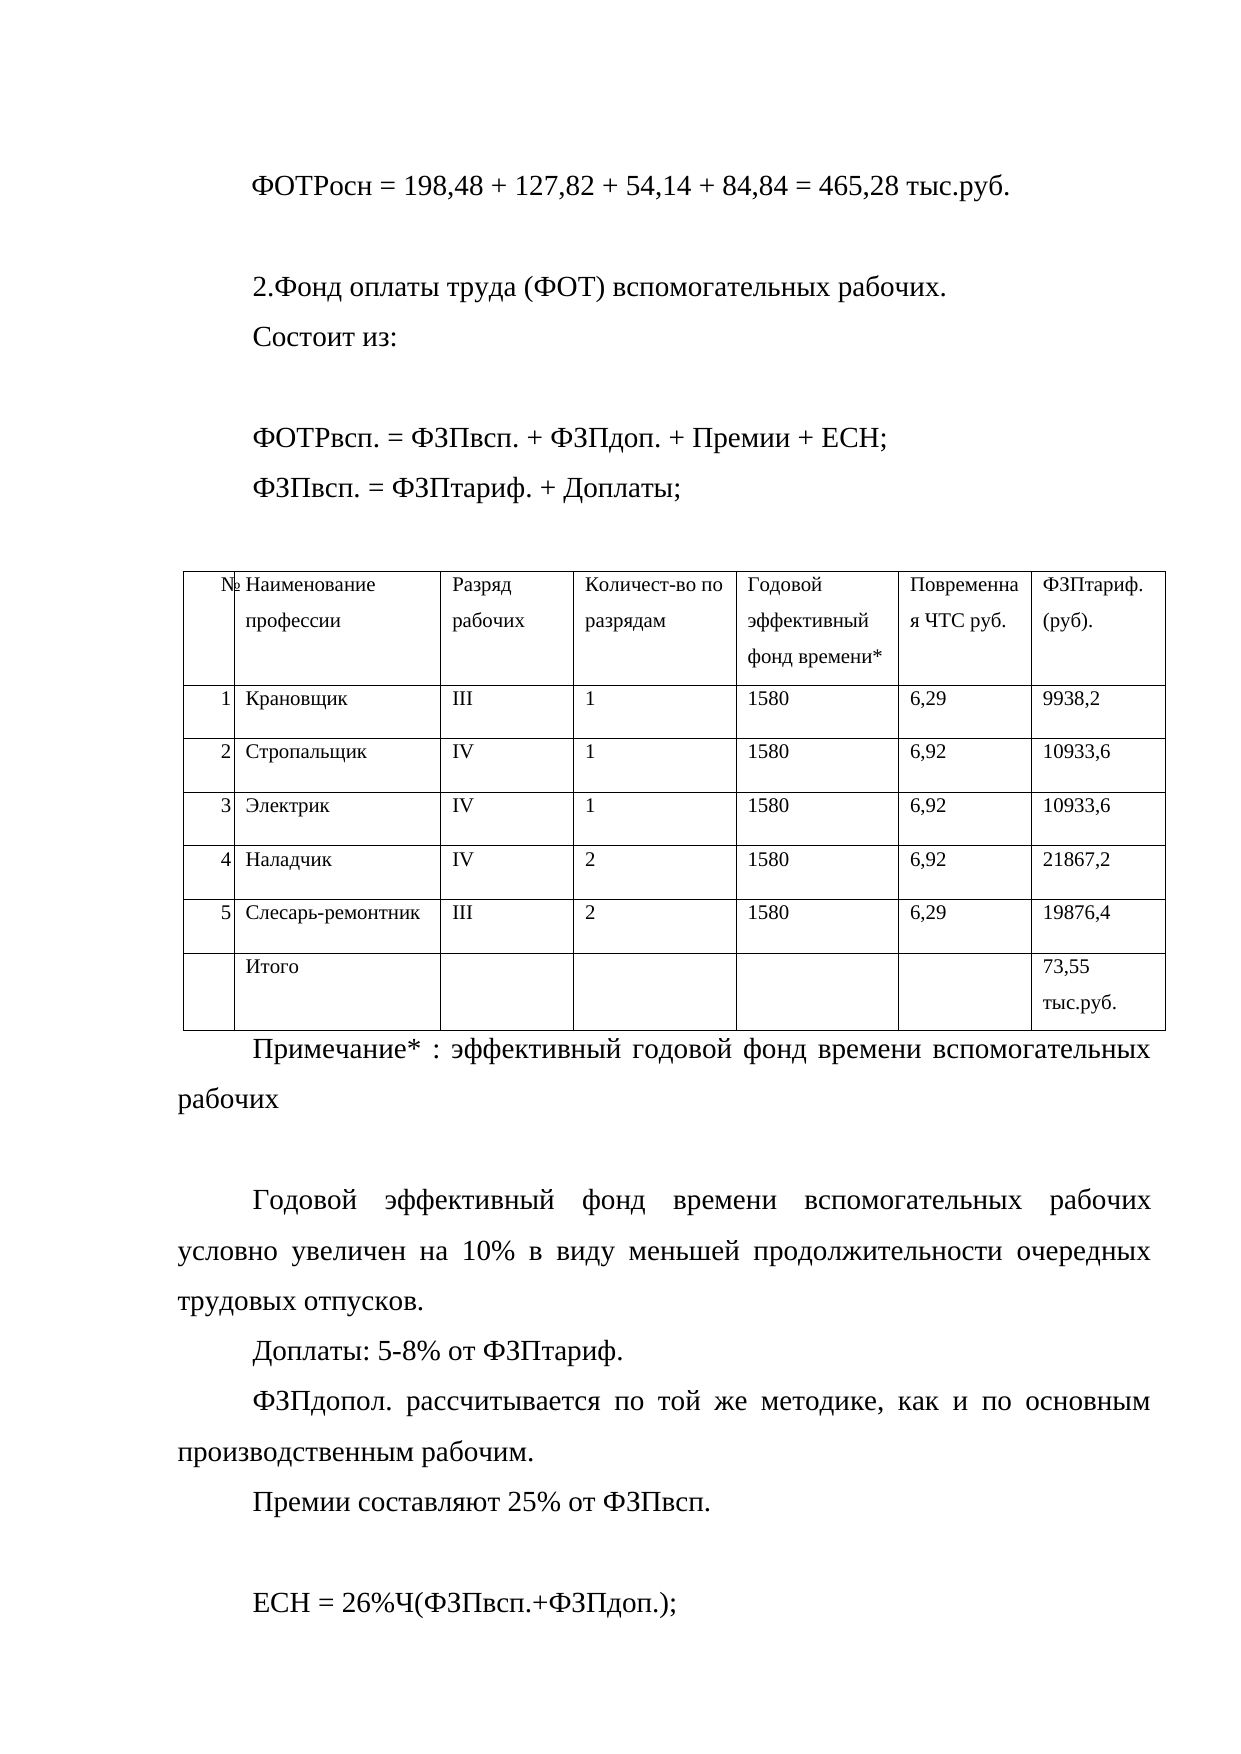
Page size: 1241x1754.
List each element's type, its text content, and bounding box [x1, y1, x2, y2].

table_cell Крановщик [235, 686, 440, 738]
text ФОТРвсп. = ФЗПвсп. + ФЗПдоп. + Премии + ЕСН; [177, 420, 1152, 453]
text 2.Фонд оплаты труда (ФОТ) вспомогательных рабочих. [177, 269, 1152, 303]
text ФЗПдопол. рассчитывается по той же методике, как и по основным производственным рабочим. [177, 1383, 1152, 1467]
table_cell 10933,6 [1032, 793, 1165, 845]
table_cell Стропальщик [235, 739, 440, 792]
table_cell 1 [574, 739, 736, 792]
table_cell [899, 954, 1031, 1030]
table_cell 1 [574, 793, 736, 845]
text Состоит из: [177, 319, 1152, 353]
table_cell 2 [184, 739, 234, 792]
table_cell III [441, 900, 573, 952]
table_cell IV [441, 793, 573, 845]
text ЕСН = 26%Ч(ФЗПвсп.+ФЗПдоп.); [177, 1585, 1152, 1618]
table_cell [184, 954, 234, 1030]
table_header Разряд рабочих [441, 572, 573, 685]
table_cell 6,29 [899, 900, 1031, 952]
table_header ФЗПтариф.(руб). [1032, 572, 1165, 685]
table_cell 6,92 [899, 846, 1031, 899]
table_cell IV [441, 846, 573, 899]
table_cell 9938,2 [1032, 686, 1165, 738]
table_cell Слесарь-ремонтник [235, 900, 440, 952]
text Годовой эффективный фонд времени вспомогательных рабочих условно увеличен на 10% в виду меньшей продолжительности очередных трудовых отпусков. [177, 1182, 1152, 1316]
table_header Годовой эффективный фонд времени* [737, 572, 898, 685]
table_cell 1580 [737, 846, 898, 899]
text Премии составляют 25% от ФЗПвсп. [177, 1484, 1152, 1518]
table_cell 2 [574, 900, 736, 952]
table_cell 21867,2 [1032, 846, 1165, 899]
table_cell 4 [184, 846, 234, 899]
table_cell Электрик [235, 793, 440, 845]
table_header Повременная ЧТС руб. [899, 572, 1031, 685]
table_cell 3 [184, 793, 234, 845]
text Доплаты: 5-8% от ФЗПтариф. [177, 1333, 1152, 1367]
text Примечание* : эффективный годовой фонд времени вспомогательных рабочих [177, 1031, 1152, 1115]
table_cell 1580 [737, 686, 898, 738]
table_cell 2 [574, 846, 736, 899]
table_cell 6,92 [899, 793, 1031, 845]
table_cell 6,29 [899, 686, 1031, 738]
table_cell 5 [184, 900, 234, 952]
table_cell 1580 [737, 793, 898, 845]
table_cell 19876,4 [1032, 900, 1165, 952]
table_cell 1580 [737, 739, 898, 792]
table_cell Итого [235, 954, 440, 1030]
table_cell 1 [574, 686, 736, 738]
table_header Количест-во по разрядам [574, 572, 736, 685]
table_cell [441, 954, 573, 1030]
table_cell [574, 954, 736, 1030]
table_cell 6,92 [899, 739, 1031, 792]
table_cell Наладчик [235, 846, 440, 899]
text ФОТРосн = 198,48 + 127,82 + 54,14 + 84,84 = 465,28 тыс.руб. [177, 168, 1152, 202]
table_cell [737, 954, 898, 1030]
table_cell IV [441, 739, 573, 792]
table_cell 1 [184, 686, 234, 738]
table_header № [184, 572, 234, 685]
table_cell 73,55 тыс.руб. [1032, 954, 1165, 1030]
text ФЗПвсп. = ФЗПтариф. + Доплаты; [177, 470, 1152, 504]
table_cell 10933,6 [1032, 739, 1165, 792]
table_cell III [441, 686, 573, 738]
table_cell 1580 [737, 900, 898, 952]
table_header Наименование профессии [235, 572, 440, 685]
